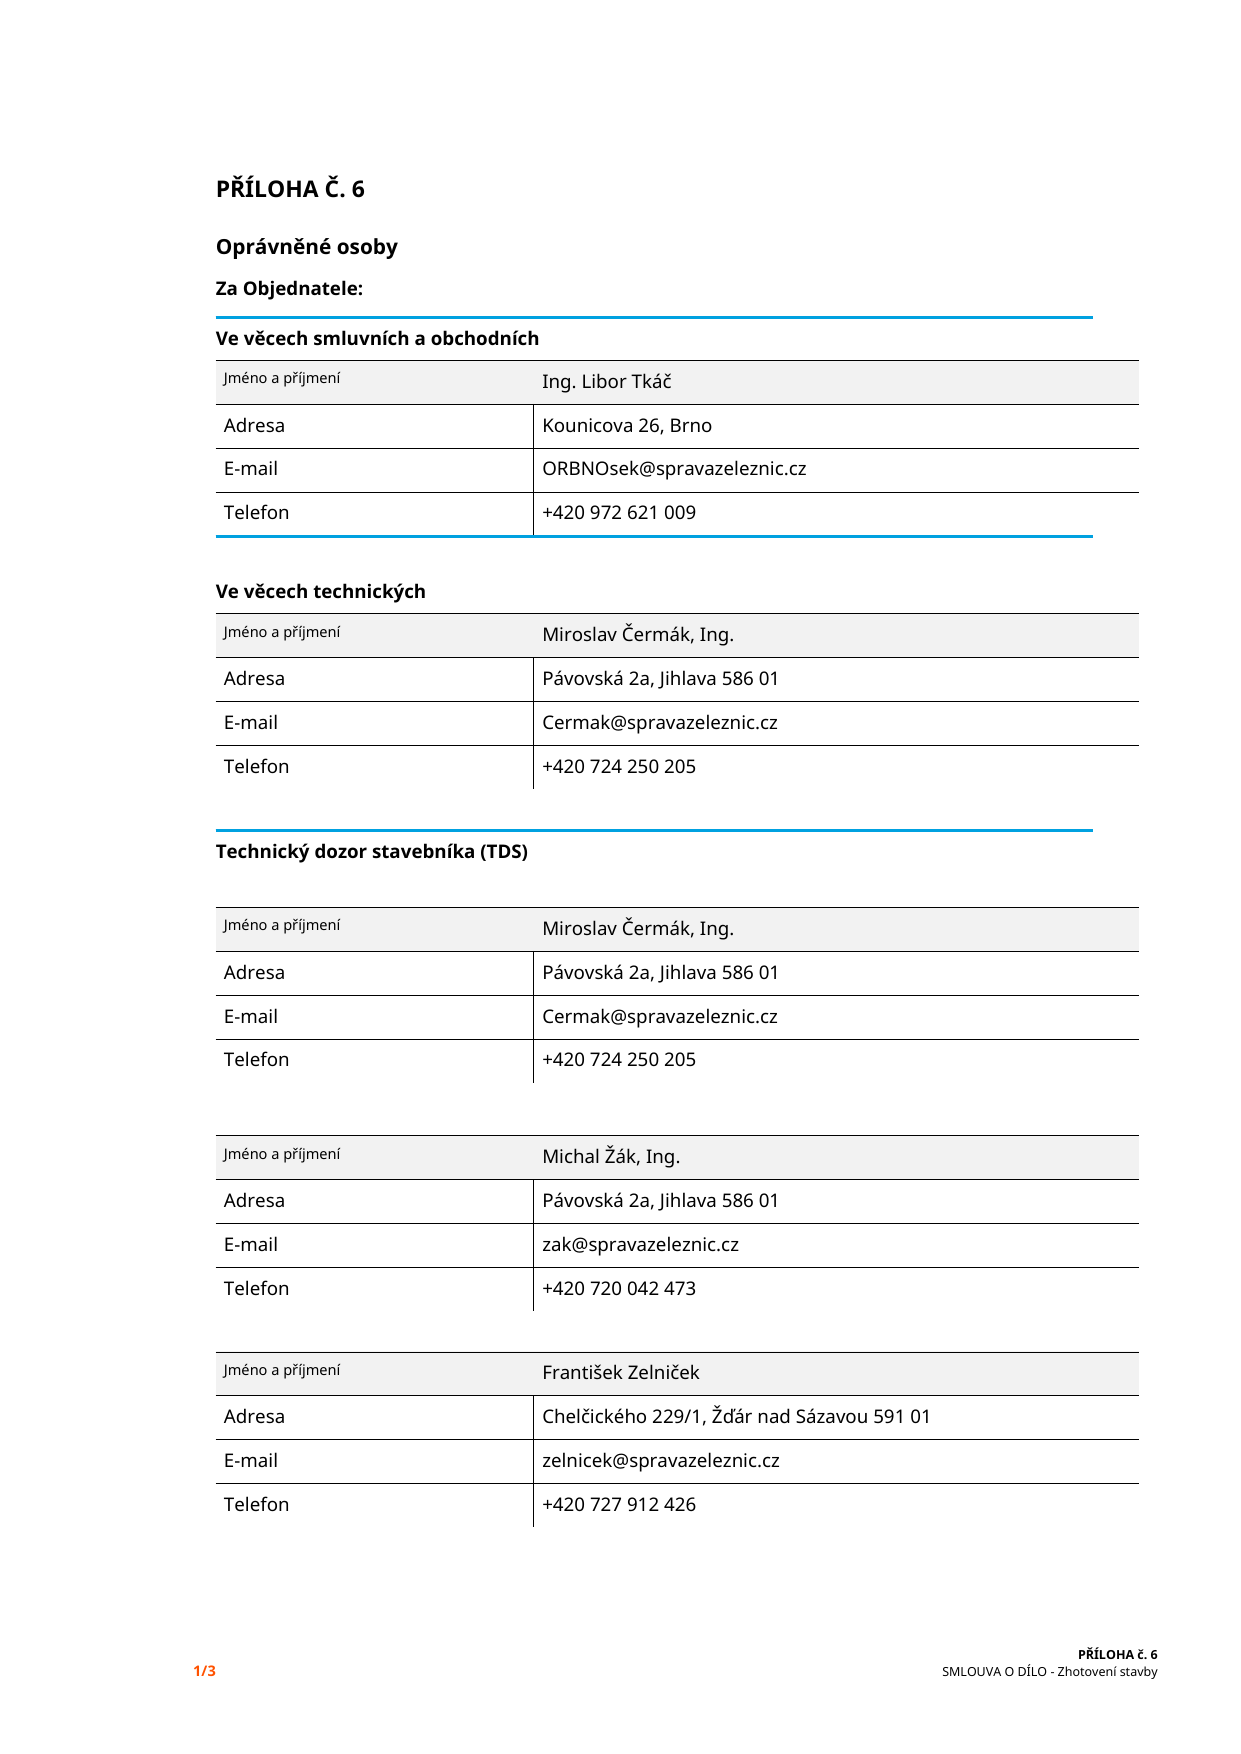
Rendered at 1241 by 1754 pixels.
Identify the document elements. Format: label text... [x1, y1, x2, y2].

table_cell E-mail [216, 996, 533, 1038]
table_header Jméno a příjmení [216, 361, 534, 404]
table_cell +420 724 250 205 [534, 1040, 1139, 1082]
table_header Jméno a příjmení [216, 1353, 534, 1395]
table_cell E-mail [216, 1224, 533, 1267]
text Oprávněné osoby [216, 232, 1093, 260]
text Ve věcech smluvních a obchodních [216, 319, 1093, 351]
table_cell +420 724 250 205 [534, 746, 1139, 788]
table_header Jméno a příjmení [216, 908, 534, 951]
table_header František Zelniček [534, 1353, 1139, 1395]
table_cell Adresa [216, 952, 533, 995]
table_cell E-mail [216, 449, 533, 491]
table_header Jméno a příjmení [216, 1136, 534, 1179]
table_cell Telefon [216, 746, 533, 788]
table_cell Cermak@spravazeleznic.cz [534, 996, 1139, 1038]
table_cell Kounicova 26, Brno [534, 405, 1139, 447]
table_cell Chelčického 229/1, Žďár nad Sázavou 591 01 [534, 1396, 1139, 1439]
table_cell E-mail [216, 702, 533, 745]
table_cell Telefon [216, 1484, 533, 1527]
table_cell +420 727 912 426 [534, 1484, 1139, 1527]
table_header Miroslav Čermák, Ing. [534, 908, 1139, 951]
table_header Jméno a příjmení [216, 614, 534, 657]
table_cell Adresa [216, 1180, 533, 1223]
table_header Miroslav Čermák, Ing. [534, 614, 1139, 657]
table_cell zak@spravazeleznic.cz [534, 1224, 1139, 1267]
table_cell ORBNOsek@spravazeleznic.cz [534, 449, 1139, 491]
table_cell Pávovská 2a, Jihlava 586 01 [534, 658, 1139, 701]
table_header Ing. Libor Tkáč [534, 361, 1139, 404]
text Příloha č. 6 [216, 172, 1093, 204]
table_header Michal Žák, Ing. [534, 1136, 1139, 1179]
table_cell Cermak@spravazeleznic.cz [534, 702, 1139, 745]
table_cell zelnicek@spravazeleznic.cz [534, 1440, 1139, 1483]
table_cell +420 972 621 009 [534, 493, 1139, 535]
text Technický dozor stavebníka (TDS) [216, 832, 1093, 864]
table_cell Telefon [216, 1040, 533, 1082]
table_cell Pávovská 2a, Jihlava 586 01 [534, 1180, 1139, 1223]
text Ve věcech technických [216, 569, 1093, 604]
table_cell Pávovská 2a, Jihlava 586 01 [534, 952, 1139, 995]
table_cell +420 720 042 473 [534, 1268, 1139, 1311]
table_cell Telefon [216, 493, 533, 535]
table_cell Adresa [216, 405, 533, 447]
table_cell Adresa [216, 658, 533, 701]
table_cell Telefon [216, 1268, 533, 1311]
table_cell E-mail [216, 1440, 533, 1483]
text Za Objednatele: [216, 276, 1093, 301]
table_cell Adresa [216, 1396, 533, 1439]
